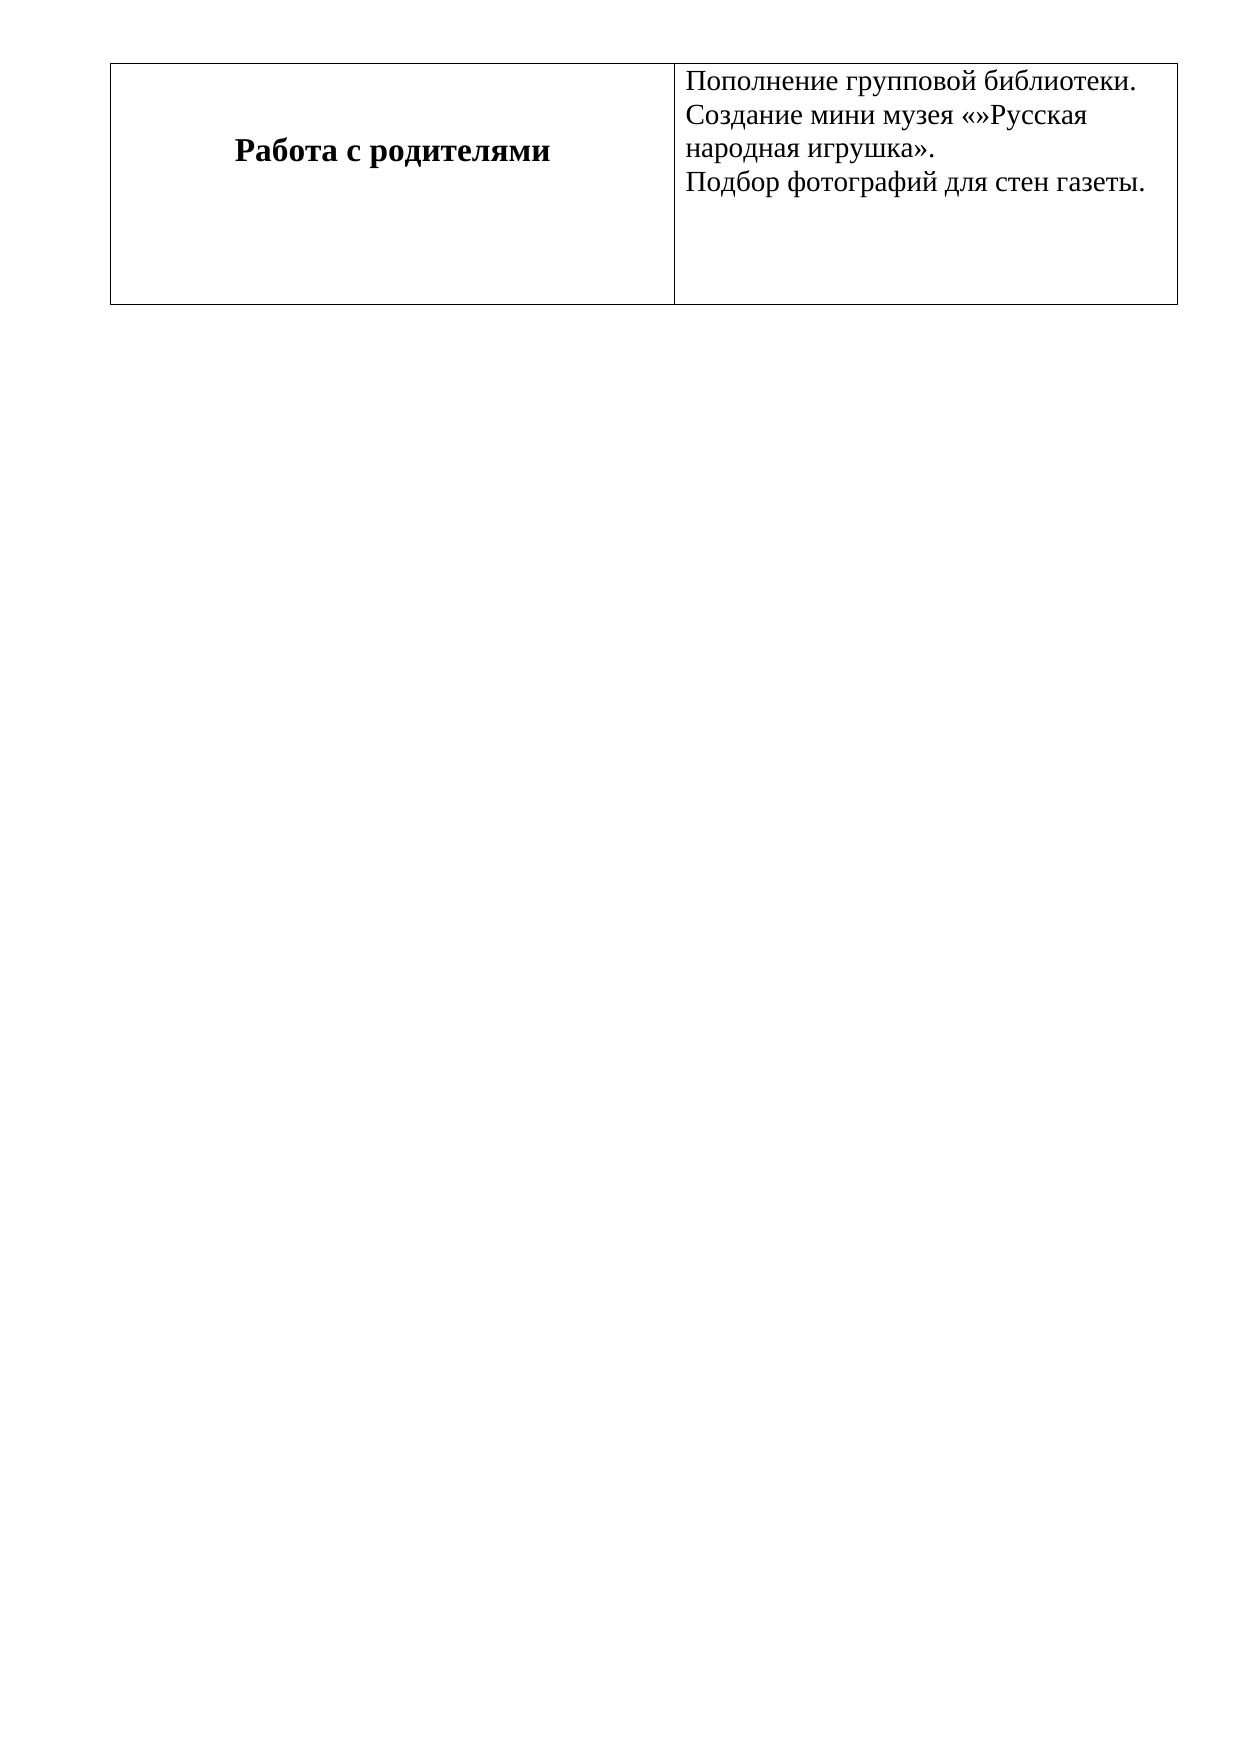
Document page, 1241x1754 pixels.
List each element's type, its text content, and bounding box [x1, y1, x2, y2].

table_cell Работа с родителями [111, 64, 674, 304]
table_cell Пополнение групповой библиотеки. Создание мини музея «»Русская народная игрушка». Подбор фотографий для стен газеты. [675, 64, 1177, 304]
